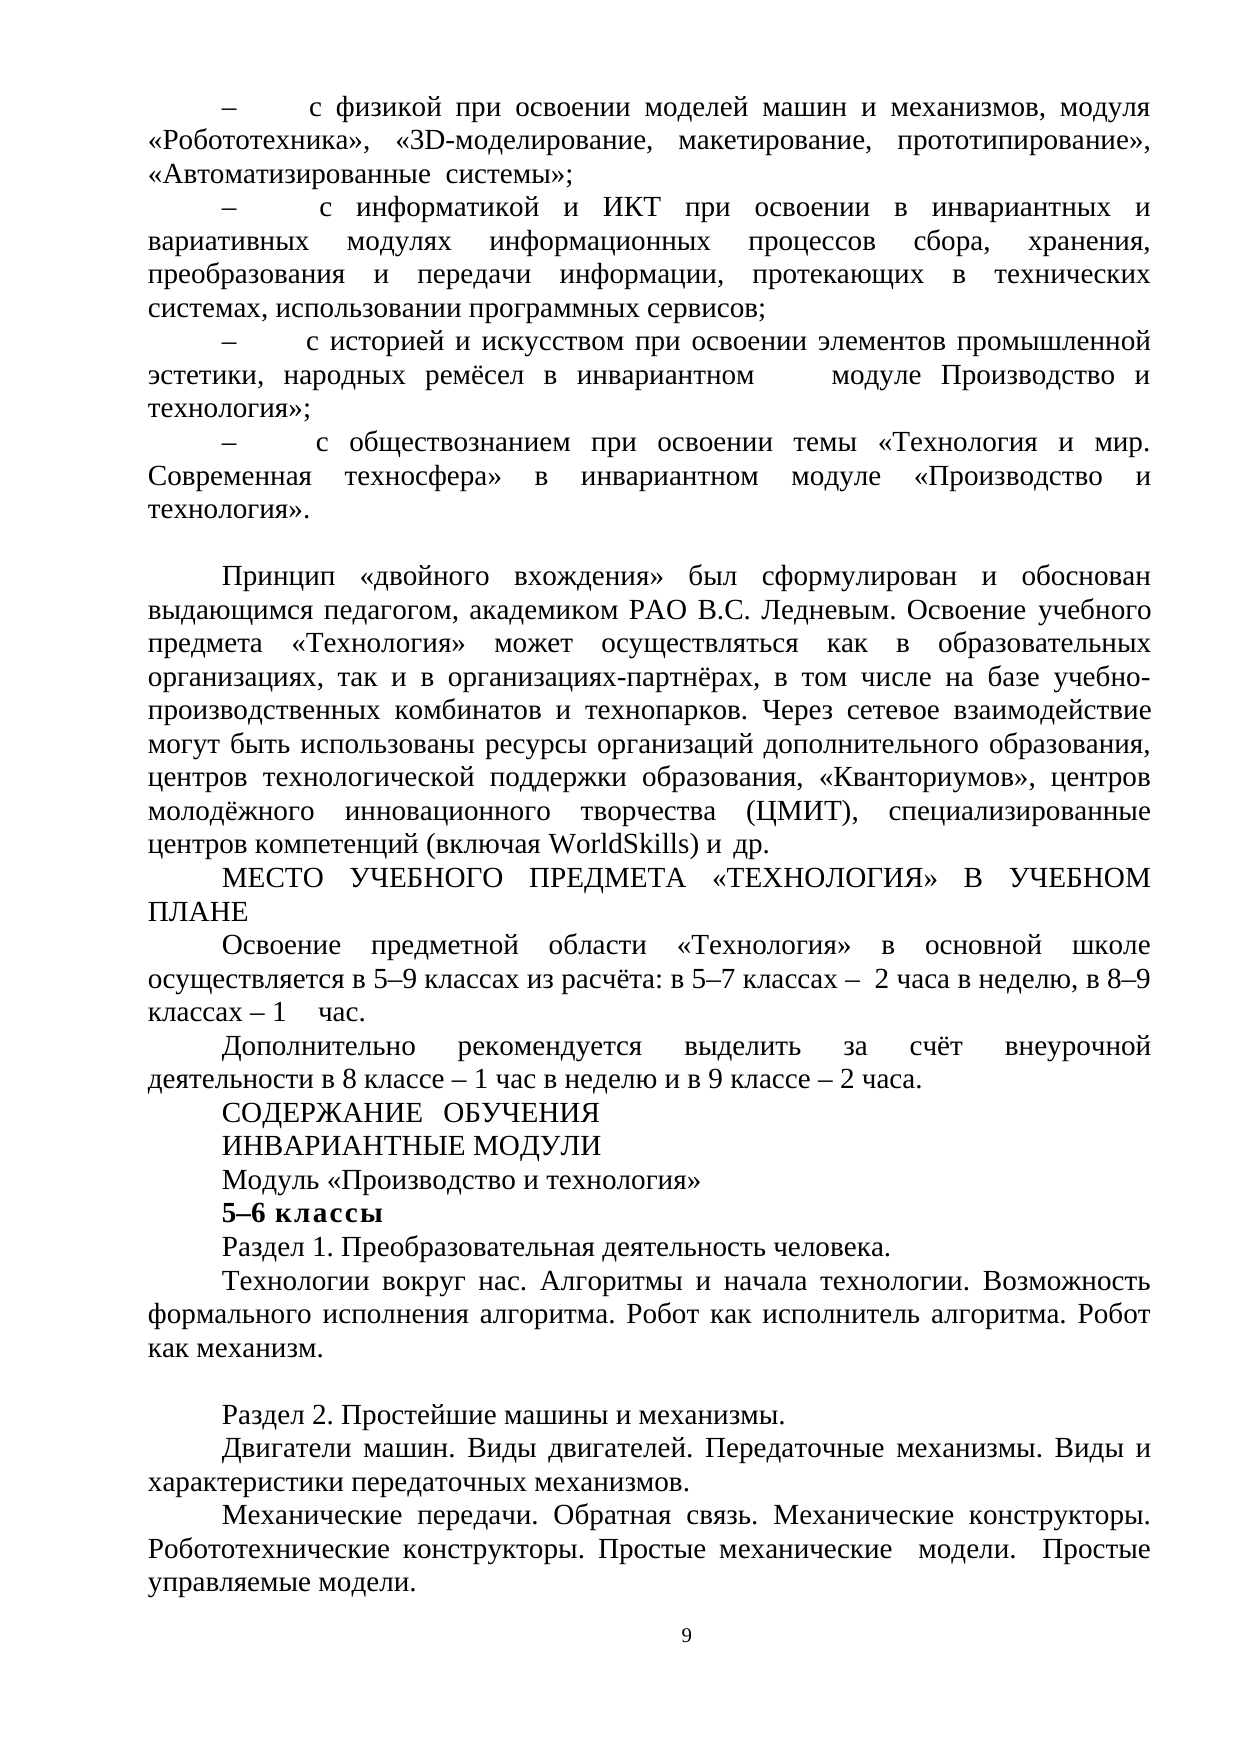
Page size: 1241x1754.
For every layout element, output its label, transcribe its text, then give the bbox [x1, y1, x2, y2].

text Освоение предметной области «Технология» в основной школе осуществляется в 5–9 классах из расчёта: в 5–7 классах – 2 часа в неделю, в 8–9 классах – 1 час. [148, 927, 1152, 1028]
text Дополнительно рекомендуется выделить за счёт внеурочной деятельности в 8 классе – 1 час в неделю и в 9 классе – 2 часа. [148, 1028, 1152, 1095]
text Двигатели машин. Виды двигателей. Передаточные механизмы. Виды и характеристики передаточных механизмов. [148, 1430, 1152, 1497]
list с обществознанием при освоении темы «Технология и мир. Современная техносфера» в инвариантном модуле «Производство и технология». [148, 424, 1152, 525]
text Механические передачи. Обратная связь. Механические конструкторы. Робототехнические конструкторы. Простые механические модели. Простые управляемые модели. [148, 1497, 1152, 1598]
text МЕСТО УЧЕБНОГО ПРЕДМЕТА «ТЕХНОЛОГИЯ» В УЧЕБНОМ ПЛАНЕ [148, 860, 1152, 927]
text СОДЕРЖАНИЕ ОБУЧЕНИЯ [148, 1095, 1152, 1128]
list с физикой при освоении моделей машин и механизмов, модуля «Робототехника», «3D-моделирование, макетирование, прототипирование», «Автоматизированные системы»; [148, 89, 1152, 189]
list с историей и искусством при освоении элементов промышленной эстетики, народных ремёсел в инвариантном модуле Производство и технология»; [148, 323, 1152, 424]
text Раздел 2. Простейшие машины и механизмы. [148, 1397, 1152, 1430]
list с информатикой и ИКТ при освоении в инвариантных и вариативных модулях информационных процессов сбора, хранения, преобразования и передачи информации, протекающих в технических системах, использовании программных сервисов; [148, 189, 1152, 323]
text ИНВАРИАНТНЫЕ МОДУЛИ [148, 1128, 1152, 1162]
text Раздел 1. Преобразовательная деятельность человека. [148, 1229, 1152, 1263]
text Принцип «двойного вхождения» был сформулирован и обоснован выдающимся педагогом, академиком РАО В.С. Ледневым. Освоение учебного предмета «Технология» может осуществляться как в образовательных организациях, так и в организациях-партнёрах, в том числе на базе учебно-производственных комбинатов и технопарков. Через сетевое взаимодействие могут быть использованы ресурсы организаций дополнительного образования, центров технологической поддержки образования, «Кванториумов», центров молодёжного инновационного творчества (ЦМИТ), специализированные центров компетенций (включая WorldSkills) и др. [148, 558, 1152, 860]
text 5–6 классы [148, 1196, 1152, 1229]
text Технологии вокруг нас. Алгоритмы и начала технологии. Возможность формального исполнения алгоритма. Робот как исполнитель алгоритма. Робот как механизм. [148, 1263, 1152, 1363]
text Модуль «Производство и технология» [148, 1162, 1152, 1196]
